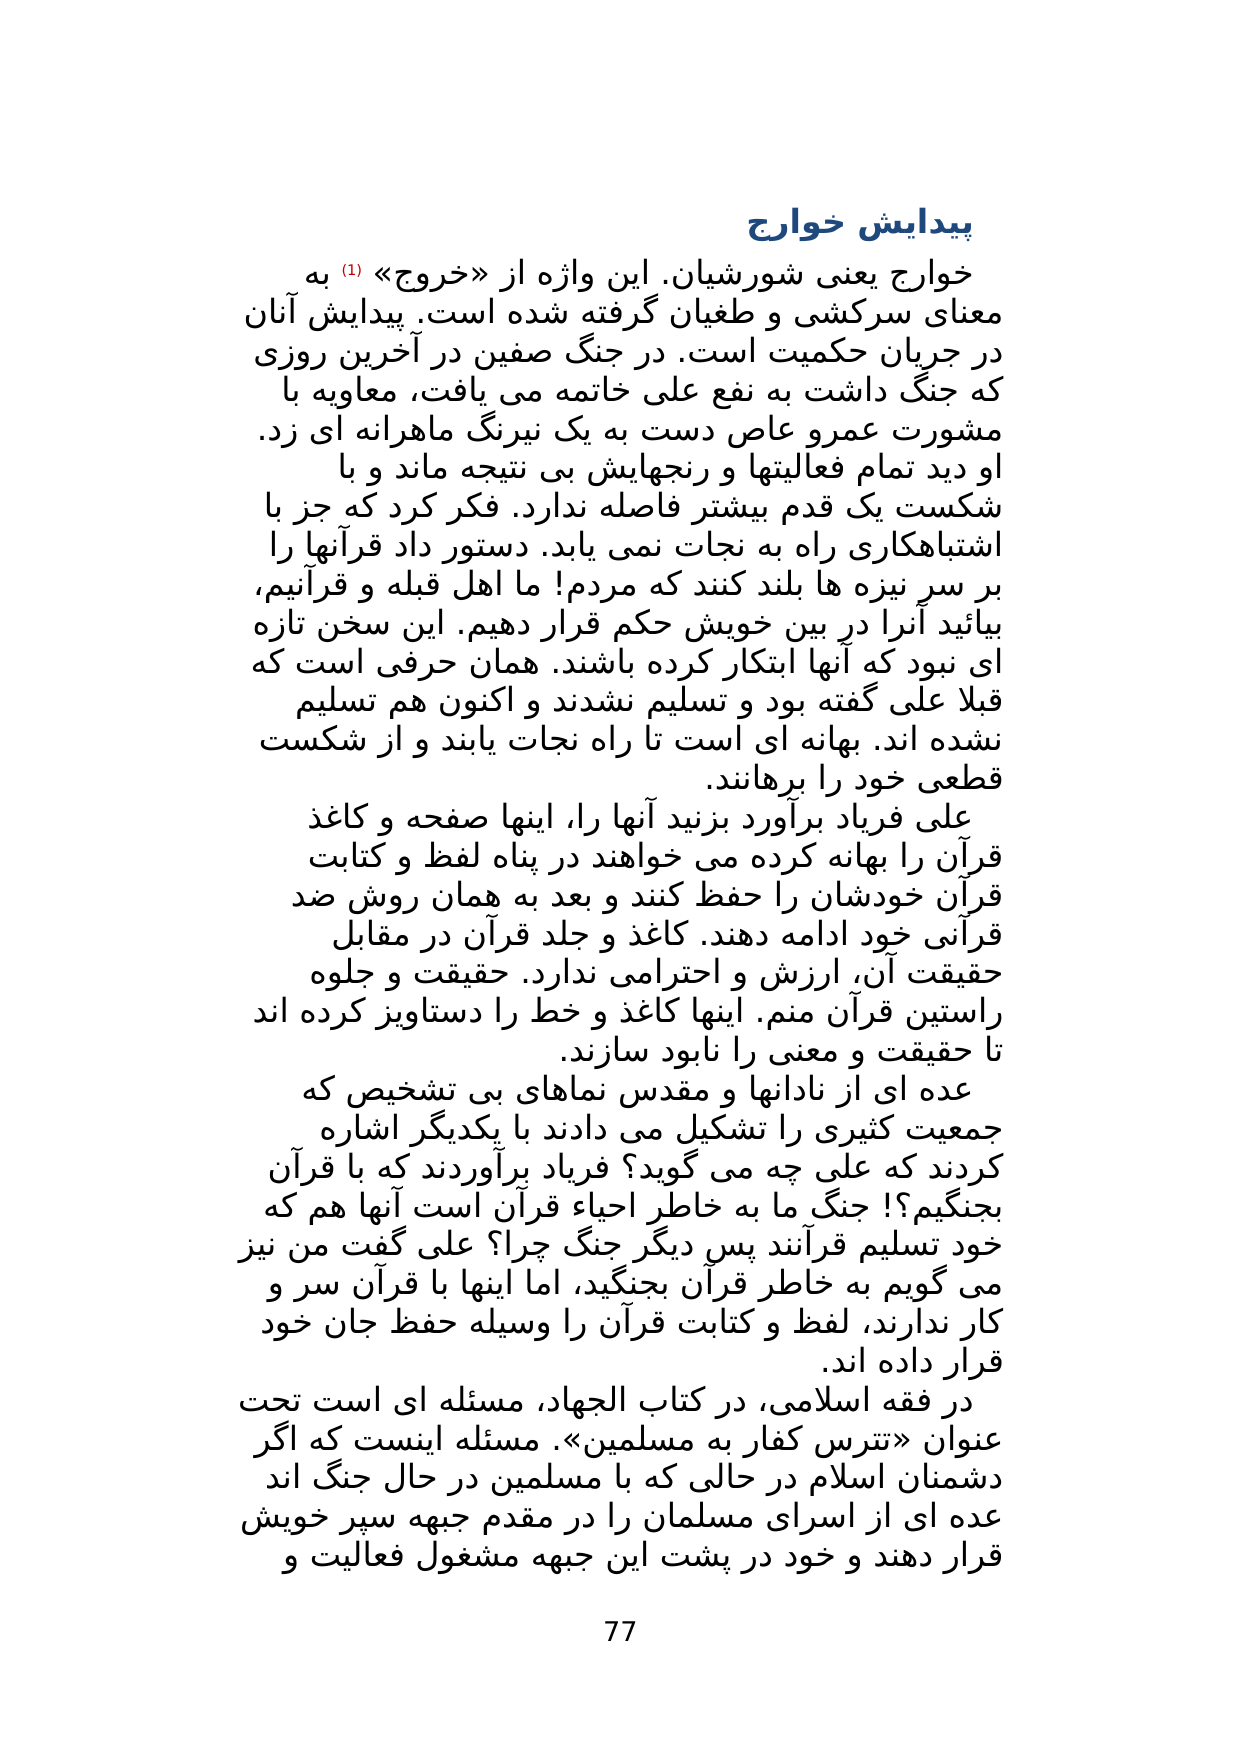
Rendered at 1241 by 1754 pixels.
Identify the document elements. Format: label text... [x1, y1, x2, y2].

text علی فریاد برآورد بزنید آنها را، اینها صفحه و کاغذ قرآن را بهانه کرده می خواهند در پناه لفظ و کتابت قرآن خودشان را حفظ کنند و بعد به همان روش ضد قرآنی خود ادامه دهند. کاغذ و جلد قرآن در مقابل حقیقت آن، ارزش و احترامی ندارد. حقیقت و جلوه راستین قرآن منم. اینها کاغذ و خط را دستاویز کرده اند تا حقیقت و معنی را نابود سازند. [236, 797, 1004, 1069]
text خوارج یعنی شورشیان. این واژه از «خروج» (1) به معنای سرکشی و طغیان گرفته شده است. پیدایش آنان در جریان حکمیت است. در جنگ صفین در آخرین روزی که جنگ داشت به نفع علی خاتمه می یافت، معاویه با مشورت عمرو عاص دست به یک نیرنگ ماهرانه ای زد. او دید تمام فعالیتها و رنجهایش بی نتیجه ماند و با شکست یک قدم بیشتر فاصله ندارد. فکر کرد که جز با اشتباهکاری راه به نجات نمی یابد. دستور داد قرآنها را بر سر نیزه ها بلند کنند که مردم! ما اهل قبله و قرآنیم، بیائید آنرا در بین خویش حکم قرار دهیم. این سخن تازه ای نبود که آنها ابتکار کرده باشند. همان حرفی است که قبلا علی گفته بود و تسلیم نشدند و اکنون هم تسلیم نشده اند. بهانه ای است تا راه نجات یابند و از شکست قطعی خود را برهانند. [236, 253, 1004, 797]
subtitle پیدایش خوارج [236, 202, 1004, 241]
text عده ای از نادانها و مقدس نماهای بی تشخیص که جمعیت کثیری را تشکیل می دادند با یکدیگر اشاره کردند که علی چه می گوید؟ فریاد برآوردند که با قرآن بجنگیم؟! جنگ ما به خاطر احیاء قرآن است آنها هم که خود تسلیم قرآنند پس دیگر جنگ چرا؟ علی گفت من نیز می گویم به خاطر قرآن بجنگید، اما اینها با قرآن سر و کار ندارند، لفظ و کتابت قرآن را وسیله حفظ جان خود قرار داده اند. [236, 1069, 1004, 1380]
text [236, 1380, 1004, 1574]
